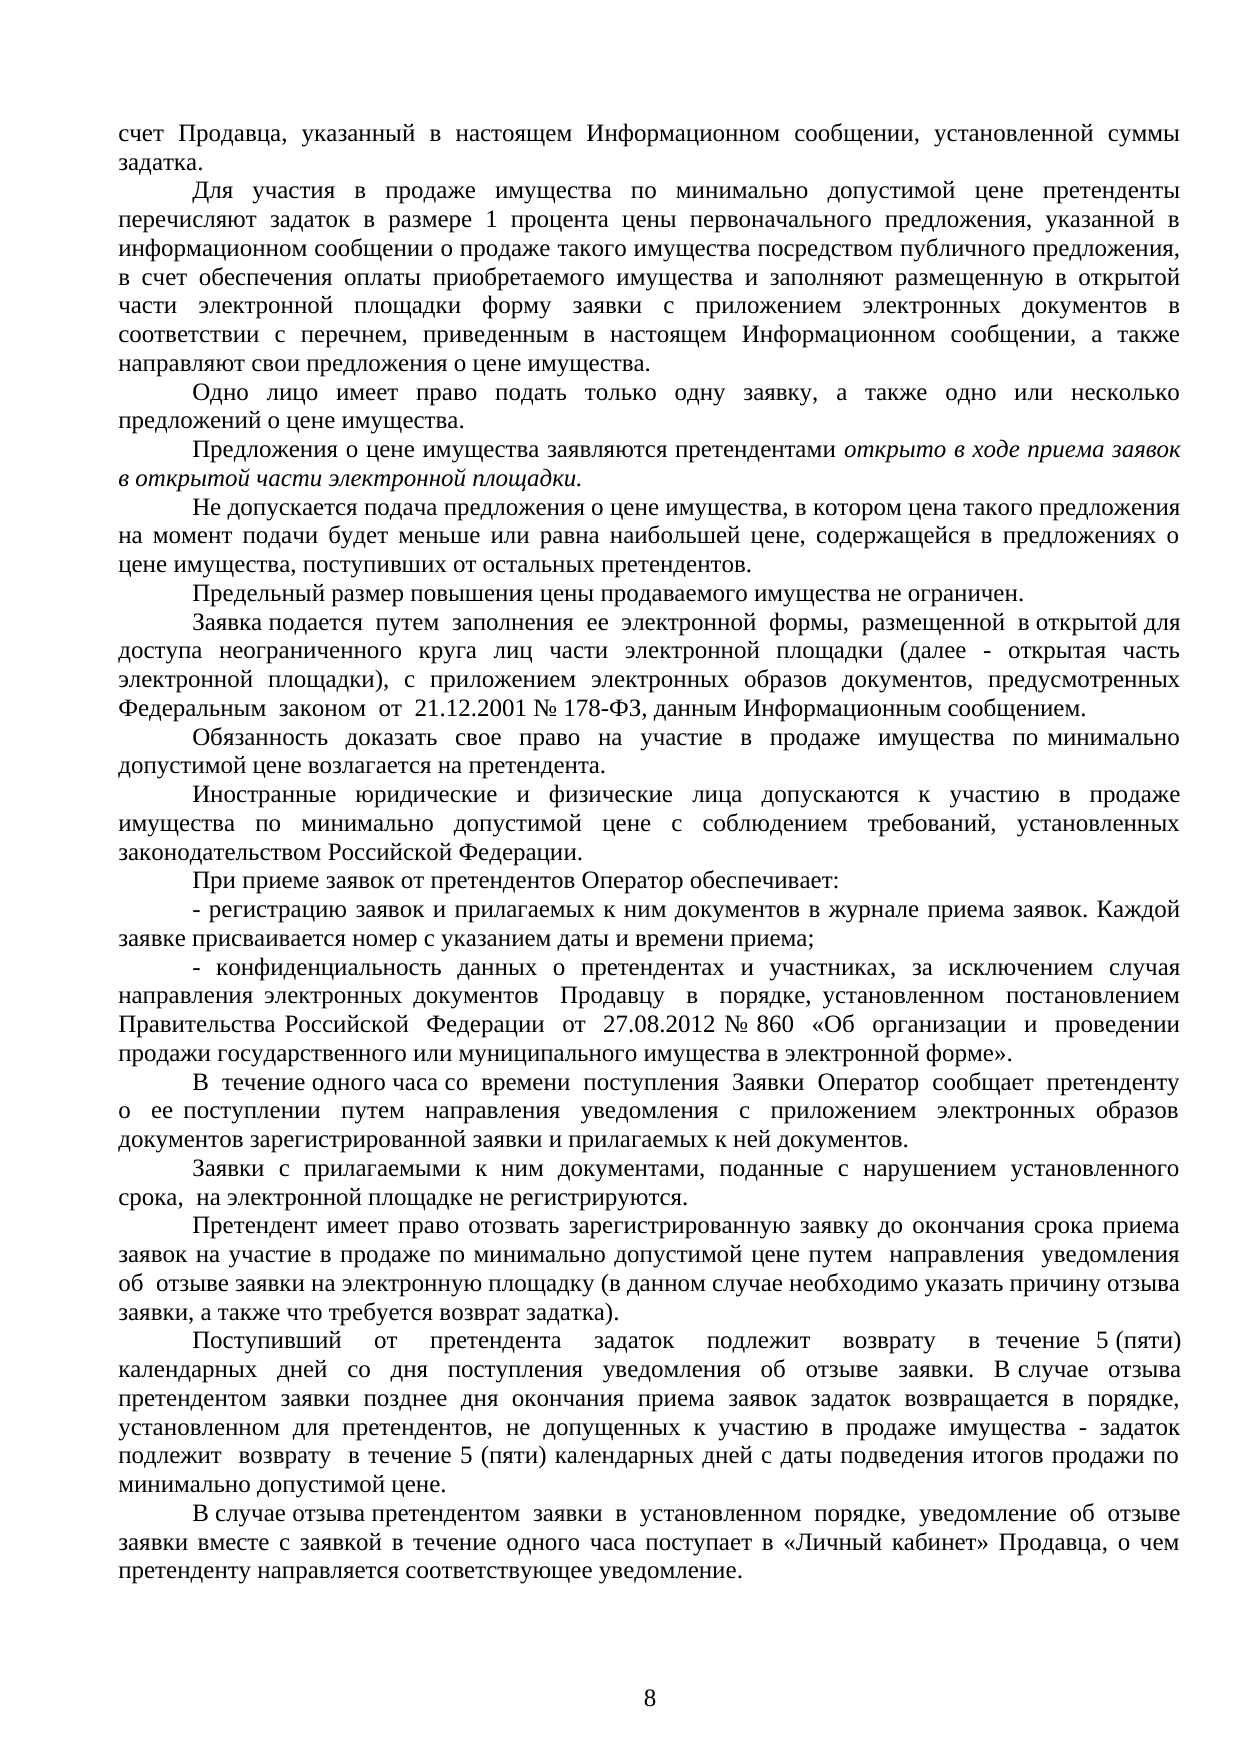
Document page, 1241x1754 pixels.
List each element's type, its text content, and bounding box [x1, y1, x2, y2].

text Поступивший от претендента задаток подлежит возврату в течение 5 (пяти) календарных дней со дня поступления уведомления об отзыве заявки. В случае отзыва претендентом заявки позднее дня окончания приема заявок задаток возвращается в порядке, установленном для претендентов, не допущенных к участию в продаже имущества - задаток подлежит возврату в течение 5 (пяти) календарных дней с даты подведения итогов продажи по минимально допустимой цене. [118, 1326, 1181, 1498]
text В случае отзыва претендентом заявки в установленном порядке, уведомление об отзыве заявки вместе с заявкой в течение одного часа поступает в «Личный кабинет» Продавца, о чем претенденту направляется соответствующее уведомление. [118, 1498, 1181, 1584]
text Одно лицо имеет право подать только одну заявку, а также одно или несколько предложений о цене имущества. [118, 377, 1181, 434]
text Иностранные юридические и физические лица допускаются к участию в продаже имущества по минимально допустимой цене с соблюдением требований, установленных законодательством Российской Федерации. [118, 779, 1181, 866]
text В течение одного часа со времени поступления Заявки Оператор сообщает претенденту о ее поступлении путем направления уведомления с приложением электронных образов документов зарегистрированной заявки и прилагаемых к ней документов. [118, 1067, 1181, 1153]
text Заявки с прилагаемыми к ним документами, поданные с нарушением установленного срока, на электронной площадке не регистрируются. [118, 1153, 1181, 1211]
text - регистрацию заявок и прилагаемых к ним документов в журнале приема заявок. Каждой заявке присваивается номер с указанием даты и времени приема; [118, 894, 1181, 952]
text Претендент имеет право отозвать зарегистрированную заявку до окончания срока приема заявок на участие в продаже по минимально допустимой цене путем направления уведомления об отзыве заявки на электронную площадку (в данном случае необходимо указать причину отзыва заявки, а также что требуется возврат задатка). [118, 1211, 1181, 1326]
text Для участия в продаже имущества по минимально допустимой цене претенденты перечисляют задаток в размере 1 процента цены первоначального предложения, указанной в информационном сообщении о продаже такого имущества посредством публичного предложения, в счет обеспечения оплаты приобретаемого имущества и заполняют размещенную в открытой части электронной площадки форму заявки с приложением электронных документов в соответствии с перечнем, приведенным в настоящем Информационном сообщении, а также направляют свои предложения о цене имущества. [118, 176, 1181, 377]
text При приеме заявок от претендентов Оператор обеспечивает: [118, 866, 1181, 894]
text Не допускается подача предложения о цене имущества, в котором цена такого предложения на момент подачи будет меньше или равна наибольшей цене, содержащейся в предложениях о цене имущества, поступивших от остальных претендентов. [118, 492, 1181, 578]
text Обязанность доказать свое право на участие в продаже имущества по минимально допустимой цене возлагается на претендента. [118, 722, 1181, 779]
text Предельный размер повышения цены продаваемого имущества не ограничен. [118, 578, 1181, 607]
text Предложения о цене имущества заявляются претендентами открыто в ходе приема заявок в открытой части электронной площадки. [118, 434, 1181, 492]
text - конфиденциальность данных о претендентах и участниках, за исключением случая направления электронных документов Продавцу в порядке, установленном постановлением Правительства Российской Федерации от 27.08.2012 № 860 «Об организации и проведении продажи государственного или муниципального имущества в электронной форме». [118, 952, 1181, 1067]
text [118, 118, 1181, 176]
text Заявка подается путем заполнения ее электронной формы, размещенной в открытой для доступа неограниченного круга лиц части электронной площадки (далее - открытая часть электронной площадки), с приложением электронных образов документов, предусмотренных Федеральным законом от 21.12.2001 № 178-ФЗ, данным Информационным сообщением. [118, 607, 1181, 722]
